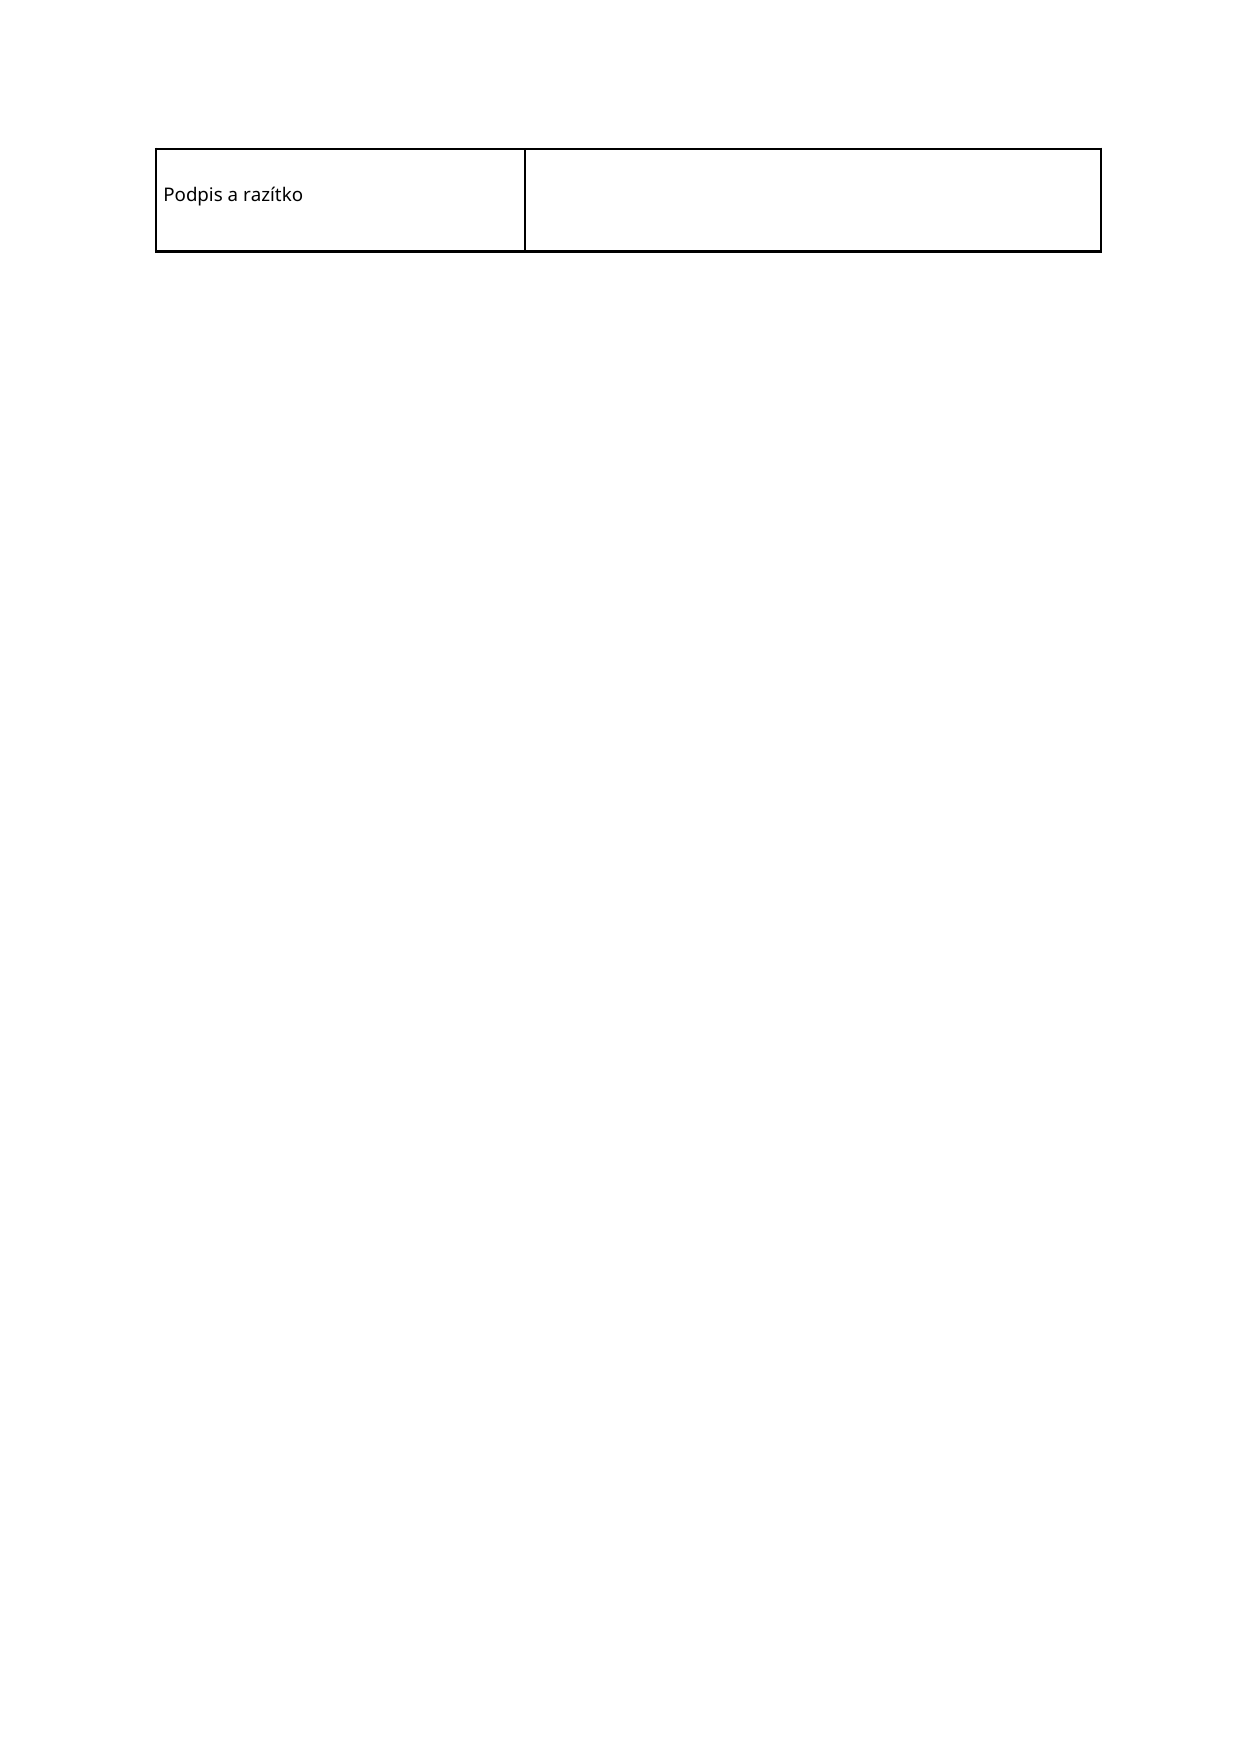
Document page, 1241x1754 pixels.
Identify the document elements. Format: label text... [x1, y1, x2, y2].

table_cell [526, 150, 1100, 250]
table_cell Podpis a razítko [157, 150, 524, 250]
